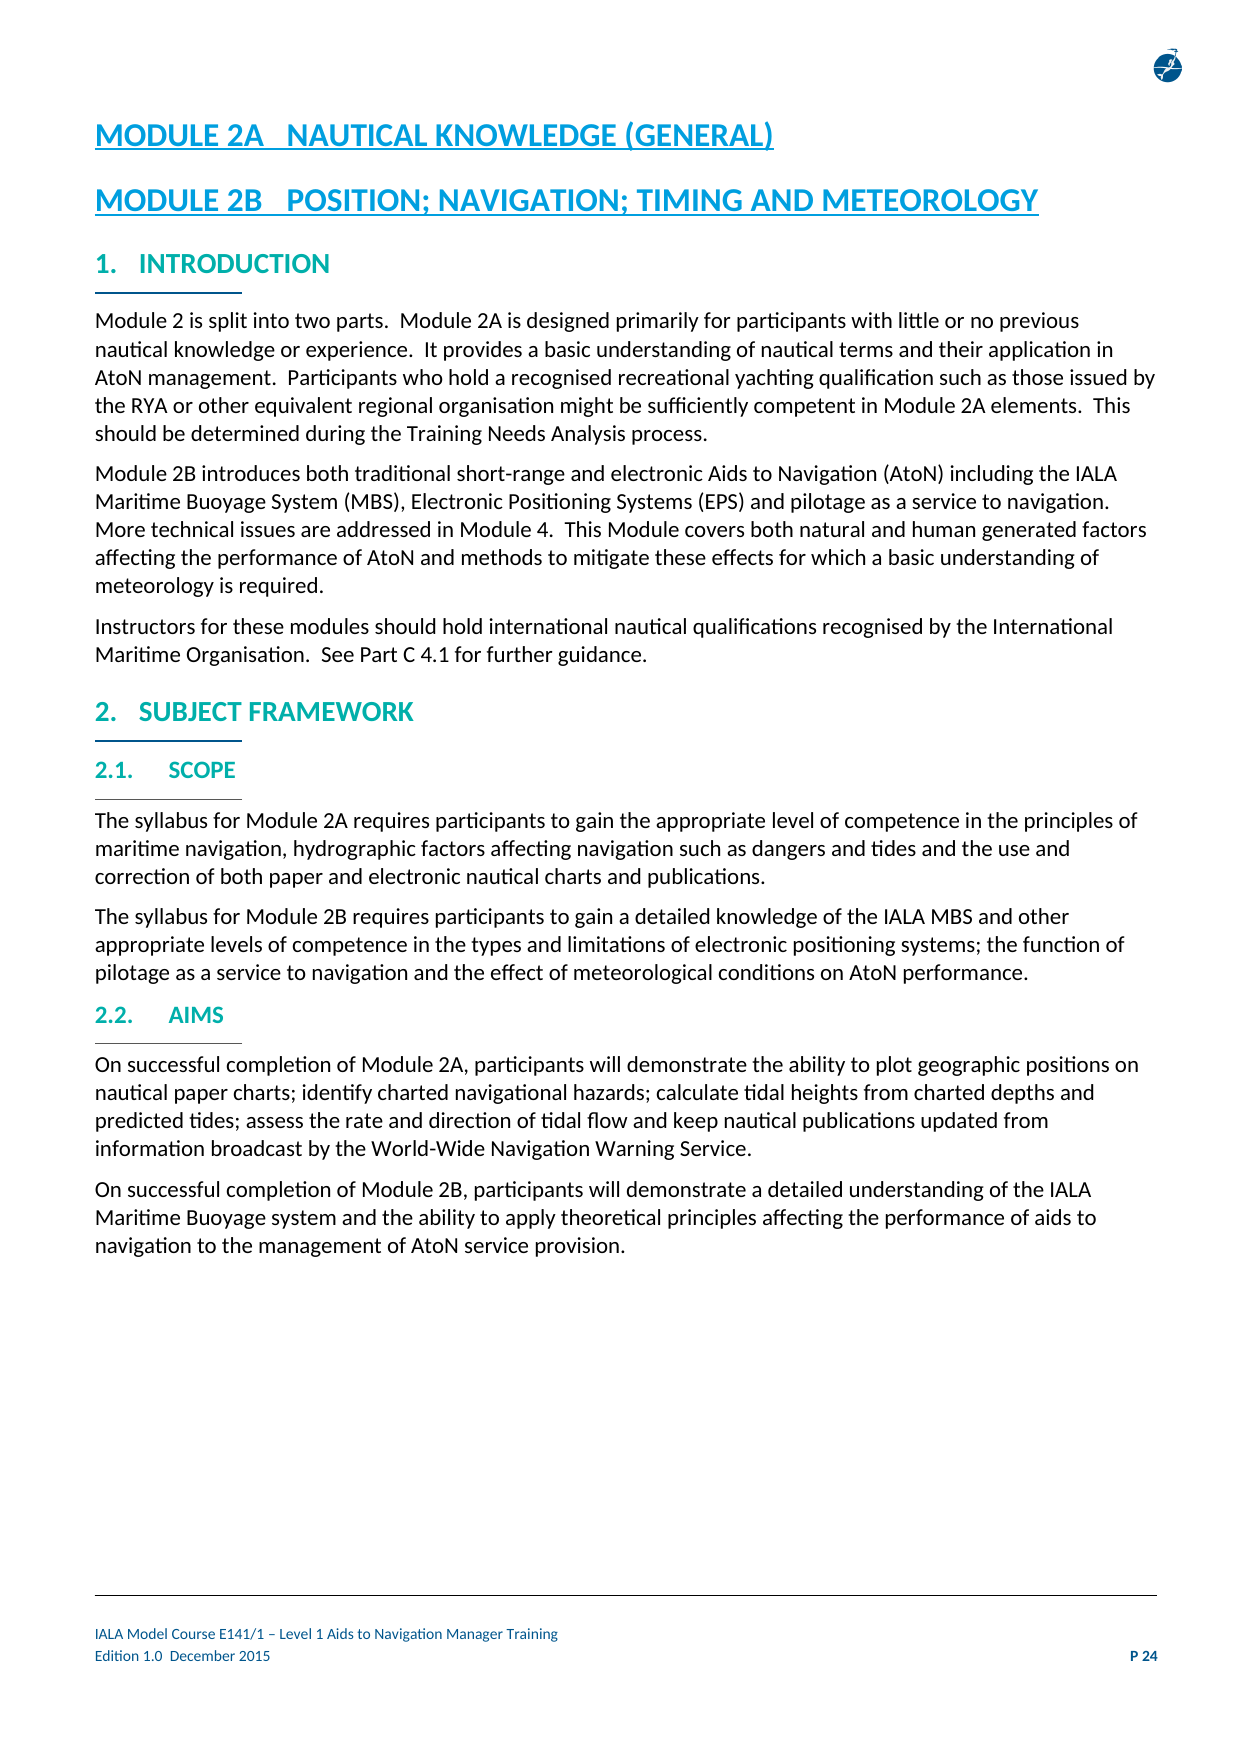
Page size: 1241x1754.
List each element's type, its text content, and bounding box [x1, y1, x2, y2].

text The syllabus for Module 2A requires participants to gain the appropriate level of competence in the principles of maritime navigation, hydrographic factors affecting navigation such as dangers and tides and the use and correction of both paper and electronic nautical charts and publications. [94, 806, 1157, 890]
subtitle INTRODUCTION [94, 245, 1157, 281]
text Instructors for these modules should hold international nautical qualifications recognised by the International Maritime Organisation. See Part C 4.1 for further guidance. [94, 612, 1157, 668]
subtitle Scope [94, 754, 1157, 785]
text MODULE 2A NAUTICAL KNOWLEDGE (GENERAL) [94, 113, 1157, 154]
text The syllabus for Module 2B requires participants to gain a detailed knowledge of the IALA MBS and other appropriate levels of competence in the types and limitations of electronic positioning systems; the function of pilotage as a service to navigation and the effect of meteorological conditions on AtoN performance. [94, 902, 1157, 987]
text Module 2B introduces both traditional short-range and electronic Aids to Navigation (AtoN) including the IALA Maritime Buoyage System (MBS), Electronic Positioning Systems (EPS) and pilotage as a service to navigation. More technical issues are addressed in Module 4. This Module covers both natural and human generated factors affecting the performance of AtoN and methods to mitigate these effects for which a basic understanding of meteorology is required. [94, 459, 1157, 599]
text Module 2 is split into two parts. Module 2A is designed primarily for participants with little or no previous nautical knowledge or experience. It provides a basic understanding of nautical terms and their application in AtoN management. Participants who hold a recognised recreational yachting qualification such as those issued by the RYA or other equivalent regional organisation might be sufficiently competent in Module 2A elements. This should be determined during the Training Needs Analysis process. [94, 307, 1157, 447]
text On successful completion of Module 2A, participants will demonstrate the ability to plot geographic positions on nautical paper charts; identify charted navigational hazards; calculate tidal heights from charted depths and predicted tides; assess the rate and direction of tidal flow and keep nautical publications updated from information broadcast by the World-Wide Navigation Warning Service. [94, 1050, 1157, 1162]
text MODULE 2B POSITION; NAVIGATION; TIMING AND METEOROLOGY [94, 179, 1157, 220]
subtitle SUBJECT FRAMEWORK [94, 693, 1157, 728]
subtitle Aims [94, 999, 1157, 1029]
text On successful completion of Module 2B, participants will demonstrate a detailed understanding of the IALA Maritime Buoyage system and the ability to apply theoretical principles affecting the performance of aids to navigation to the management of AtoN service provision. [94, 1175, 1157, 1259]
picture [1122, 0, 1241, 117]
